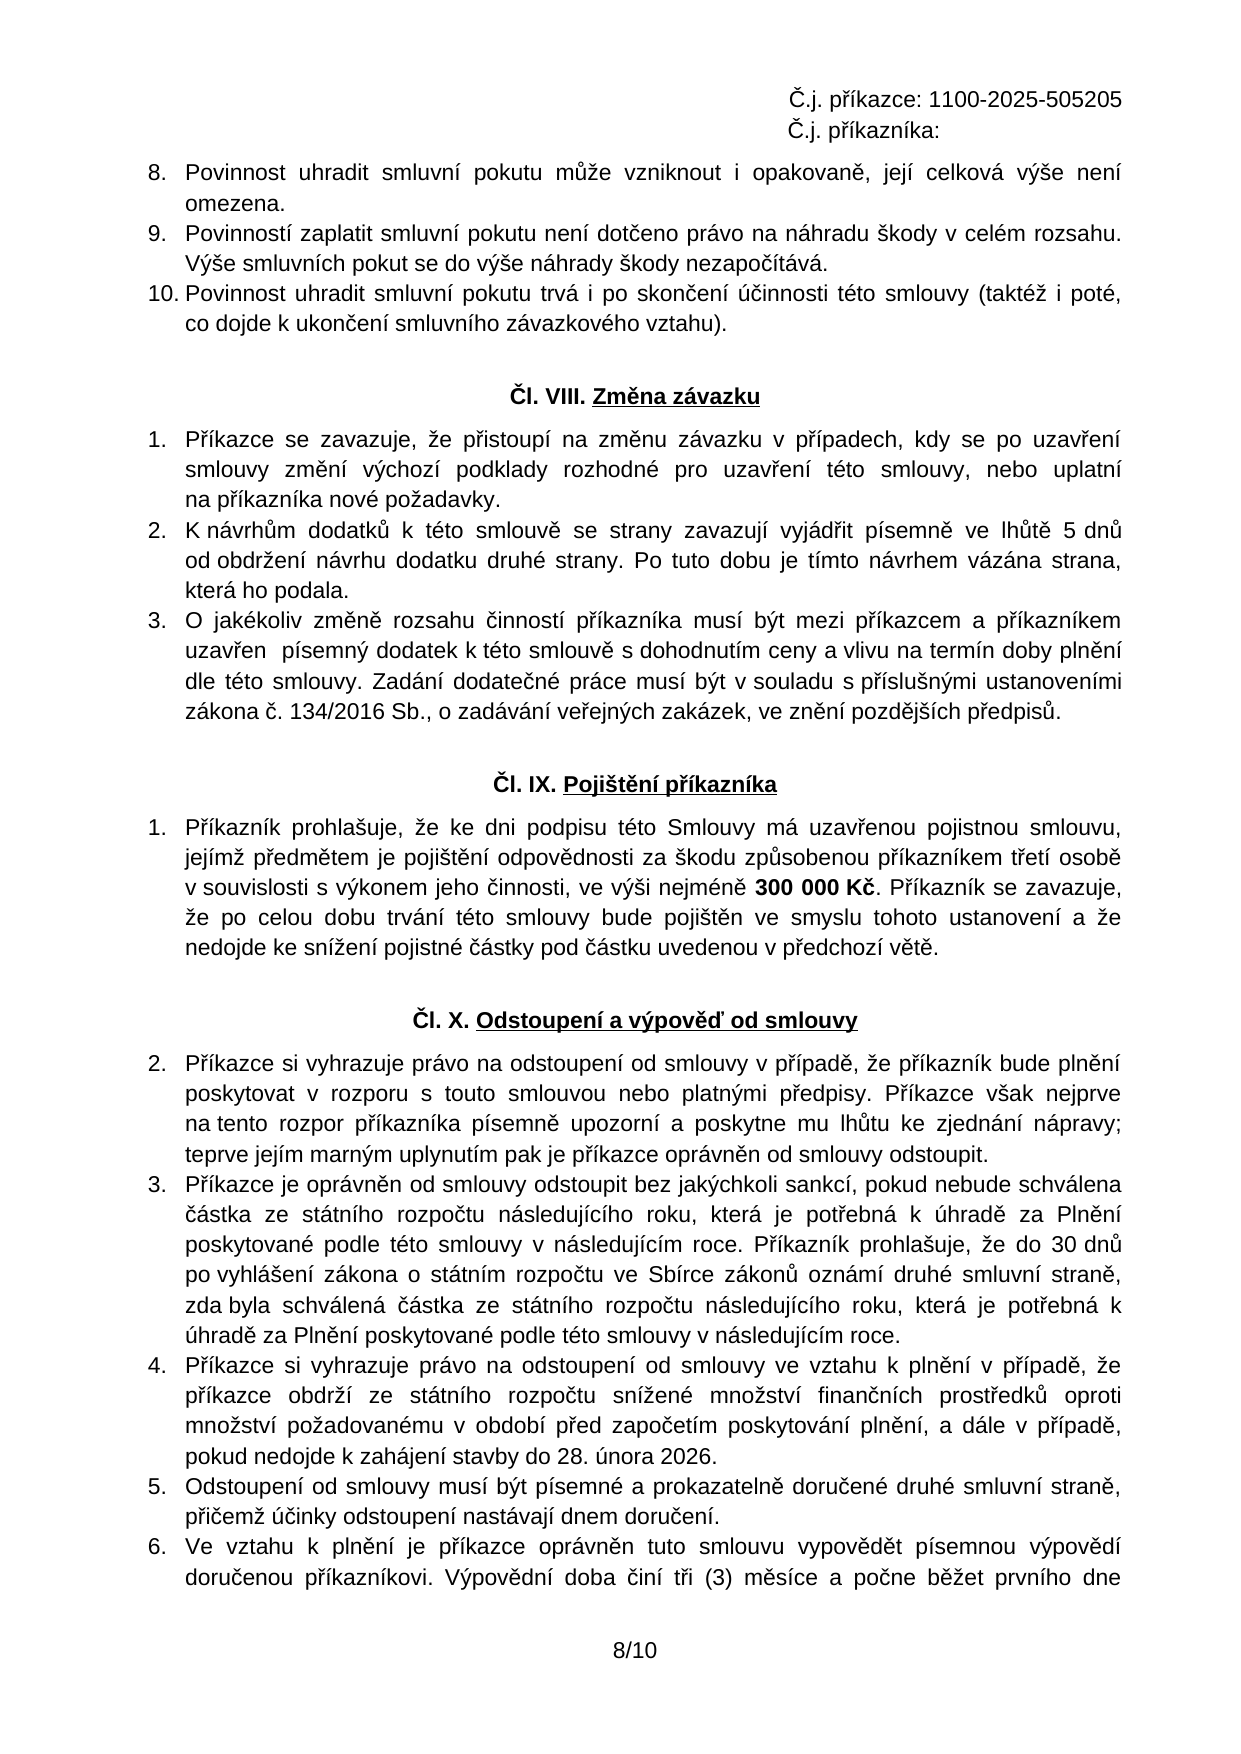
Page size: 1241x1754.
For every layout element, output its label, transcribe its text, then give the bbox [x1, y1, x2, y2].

list Odstoupení od smlouvy musí být písemné a prokazatelně doručené druhé smluvní straně, přičemž účinky odstoupení nastávají dnem doručení. [148, 1473, 1122, 1529]
text Pojištění příkazníka [148, 771, 1122, 797]
text Odstoupení a výpověď od smlouvy [148, 1007, 1122, 1033]
list Příkazce si vyhrazuje právo na odstoupení od smlouvy ve vztahu k plnění v případě, že příkazce obdrží ze státního rozpočtu snížené množství finančních prostředků oproti množství požadovanému v období před započetím poskytování plnění, a dále v případě, pokud nedojde k zahájení stavby do 28. února 2026. [148, 1352, 1122, 1469]
text Změna závazku [148, 383, 1122, 409]
list Povinnost uhradit smluvní pokutu může vzniknout i opakovaně, její celková výše není omezena. [148, 159, 1122, 216]
list Povinností zaplatit smluvní pokutu není dotčeno právo na náhradu škody v celém rozsahu. Výše smluvních pokut se do výše náhrady škody nezapočítává. [148, 220, 1122, 276]
list Příkazce si vyhrazuje právo na odstoupení od smlouvy v případě, že příkazník bude plnění poskytovat v rozporu s touto smlouvou nebo platnými předpisy. Příkazce však nejprve na tento rozpor příkazníka písemně upozorní a poskytne mu lhůtu ke zjednání nápravy; teprve jejím marným uplynutím pak je příkazce oprávněn od smlouvy odstoupit. [148, 1050, 1122, 1167]
list Příkazce se zavazuje, že přistoupí na změnu závazku v případech, kdy se po uzavření smlouvy změní výchozí podklady rozhodné pro uzavření této smlouvy, nebo uplatní na příkazníka nové požadavky. [148, 426, 1122, 513]
list K návrhům dodatků k této smlouvě se strany zavazují vyjádřit písemně ve lhůtě 5 dnů od obdržení návrhu dodatku druhé strany. Po tuto dobu je tímto návrhem vázána strana, která ho podala. [148, 517, 1122, 603]
list Příkazník prohlašuje, že ke dni podpisu této Smlouvy má uzavřenou pojistnou smlouvu, jejímž předmětem je pojištění odpovědnosti za škodu způsobenou příkazníkem třetí osobě v souvislosti s výkonem jeho činnosti, ve výši nejméně 300 000 Kč. Příkazník se zavazuje, že po celou dobu trvání této smlouvy bude pojištěn ve smyslu tohoto ustanovení a že nedojde ke snížení pojistné částky pod částku uvedenou v předchozí větě. [148, 813, 1122, 961]
list O jakékoliv změně rozsahu činností příkazníka musí být mezi příkazcem a příkazníkem uzavřen písemný dodatek k této smlouvě s dohodnutím ceny a vlivu na termín doby plnění dle této smlouvy. Zadání dodatečné práce musí být v souladu s příslušnými ustanoveními zákona č. 134/2016 Sb., o zadávání veřejných zakázek, ve znění pozdějších předpisů. [148, 607, 1122, 724]
list Příkazce je oprávněn od smlouvy odstoupit bez jakýchkoli sankcí, pokud nebude schválena částka ze státního rozpočtu následujícího roku, která je potřebná k úhradě za Plnění poskytované podle této smlouvy v následujícím roce. Příkazník prohlašuje, že do 30 dnů po vyhlášení zákona o státním rozpočtu ve Sbírce zákonů oznámí druhé smluvní straně, zda byla schválená částka ze státního rozpočtu následujícího roku, která je potřebná k úhradě za Plnění poskytované podle této smlouvy v následujícím roce. [148, 1171, 1122, 1348]
list Povinnost uhradit smluvní pokutu trvá i po skončení účinnosti této smlouvy (taktéž i poté, co dojde k ukončení smluvního závazkového vztahu). [148, 280, 1122, 337]
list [148, 1533, 1122, 1590]
